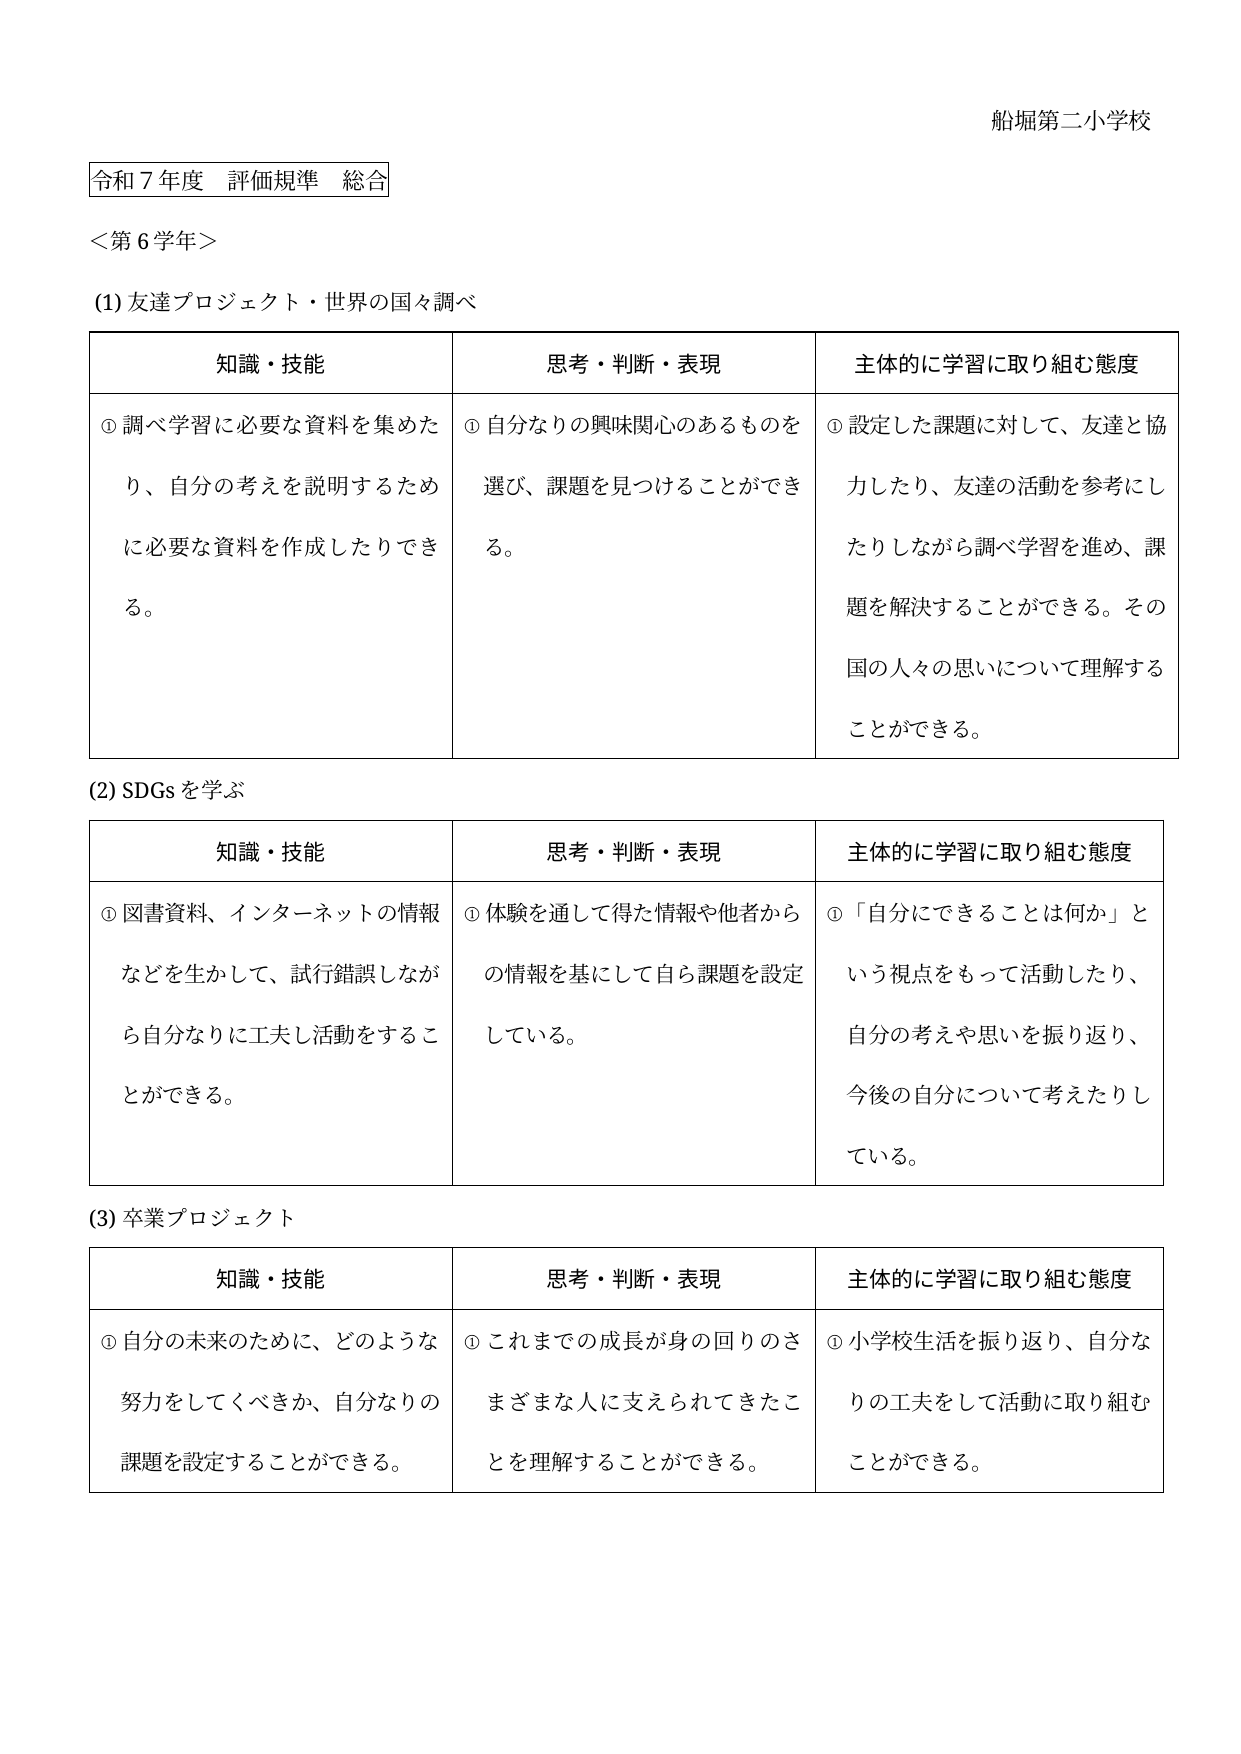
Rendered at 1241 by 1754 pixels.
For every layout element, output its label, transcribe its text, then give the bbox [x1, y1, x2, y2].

table_cell ①「自分にできることは何か」という視点をもって活動したり、自分の考えや思いを振り返り、今後の自分について考えたりしている。 [816, 882, 1163, 1185]
table_header 主体的に学習に取り組む態度 [816, 1248, 1163, 1309]
table_header 知識・技能 [90, 821, 452, 881]
text (1) 友達プロジェクト・世界の国々調べ [89, 271, 1152, 331]
table_header 主体的に学習に取り組む態度 [816, 821, 1163, 881]
text (3) 卒業プロジェクト [89, 1186, 1152, 1247]
table_header 知識・技能 [90, 1248, 452, 1309]
table_cell ①自分なりの興味関心のあるものを選び、課題を見つけることができる。 [453, 394, 815, 758]
table_cell ①設定した課題に対して、友達と協力したり、友達の活動を参考にしたりしながら調べ学習を進め、課題を解決することができる。その国の人々の思いについて理解することができる。 [816, 394, 1178, 758]
table_cell ①体験を通して得た情報や他者からの情報を基にして自ら課題を設定している。 [453, 882, 815, 1185]
table_cell ①調べ学習に必要な資料を集めたり、自分の考えを説明するために必要な資料を作成したりできる。 [90, 394, 452, 758]
table_cell ①図書資料、インターネットの情報などを生かして、試行錯誤しながら自分なりに工夫し活動をすることができる。 [90, 882, 452, 1185]
table_header 思考・判断・表現 [453, 333, 815, 393]
table_cell ①自分の未来のために、どのような努力をしてくべきか、自分なりの課題を設定することができる。 [90, 1310, 452, 1492]
table_cell ①これまでの成長が身の回りのさまざまな人に支えられてきたことを理解することができる。 [453, 1310, 815, 1492]
table_header 思考・判断・表現 [453, 1248, 815, 1309]
table_cell ①小学校生活を振り返り、自分なりの工夫をして活動に取り組むことができる。 [816, 1310, 1163, 1492]
text (2) SDGsを学ぶ [89, 759, 1152, 819]
table_header 思考・判断・表現 [453, 821, 815, 881]
table_header 主体的に学習に取り組む態度 [816, 333, 1178, 393]
text 船堀第二小学校 [89, 89, 1152, 149]
text ＜第6学年＞ [89, 210, 1152, 271]
table_header 知識・技能 [90, 333, 452, 393]
text 令和７年度 評価規準 総合 [89, 149, 1152, 210]
